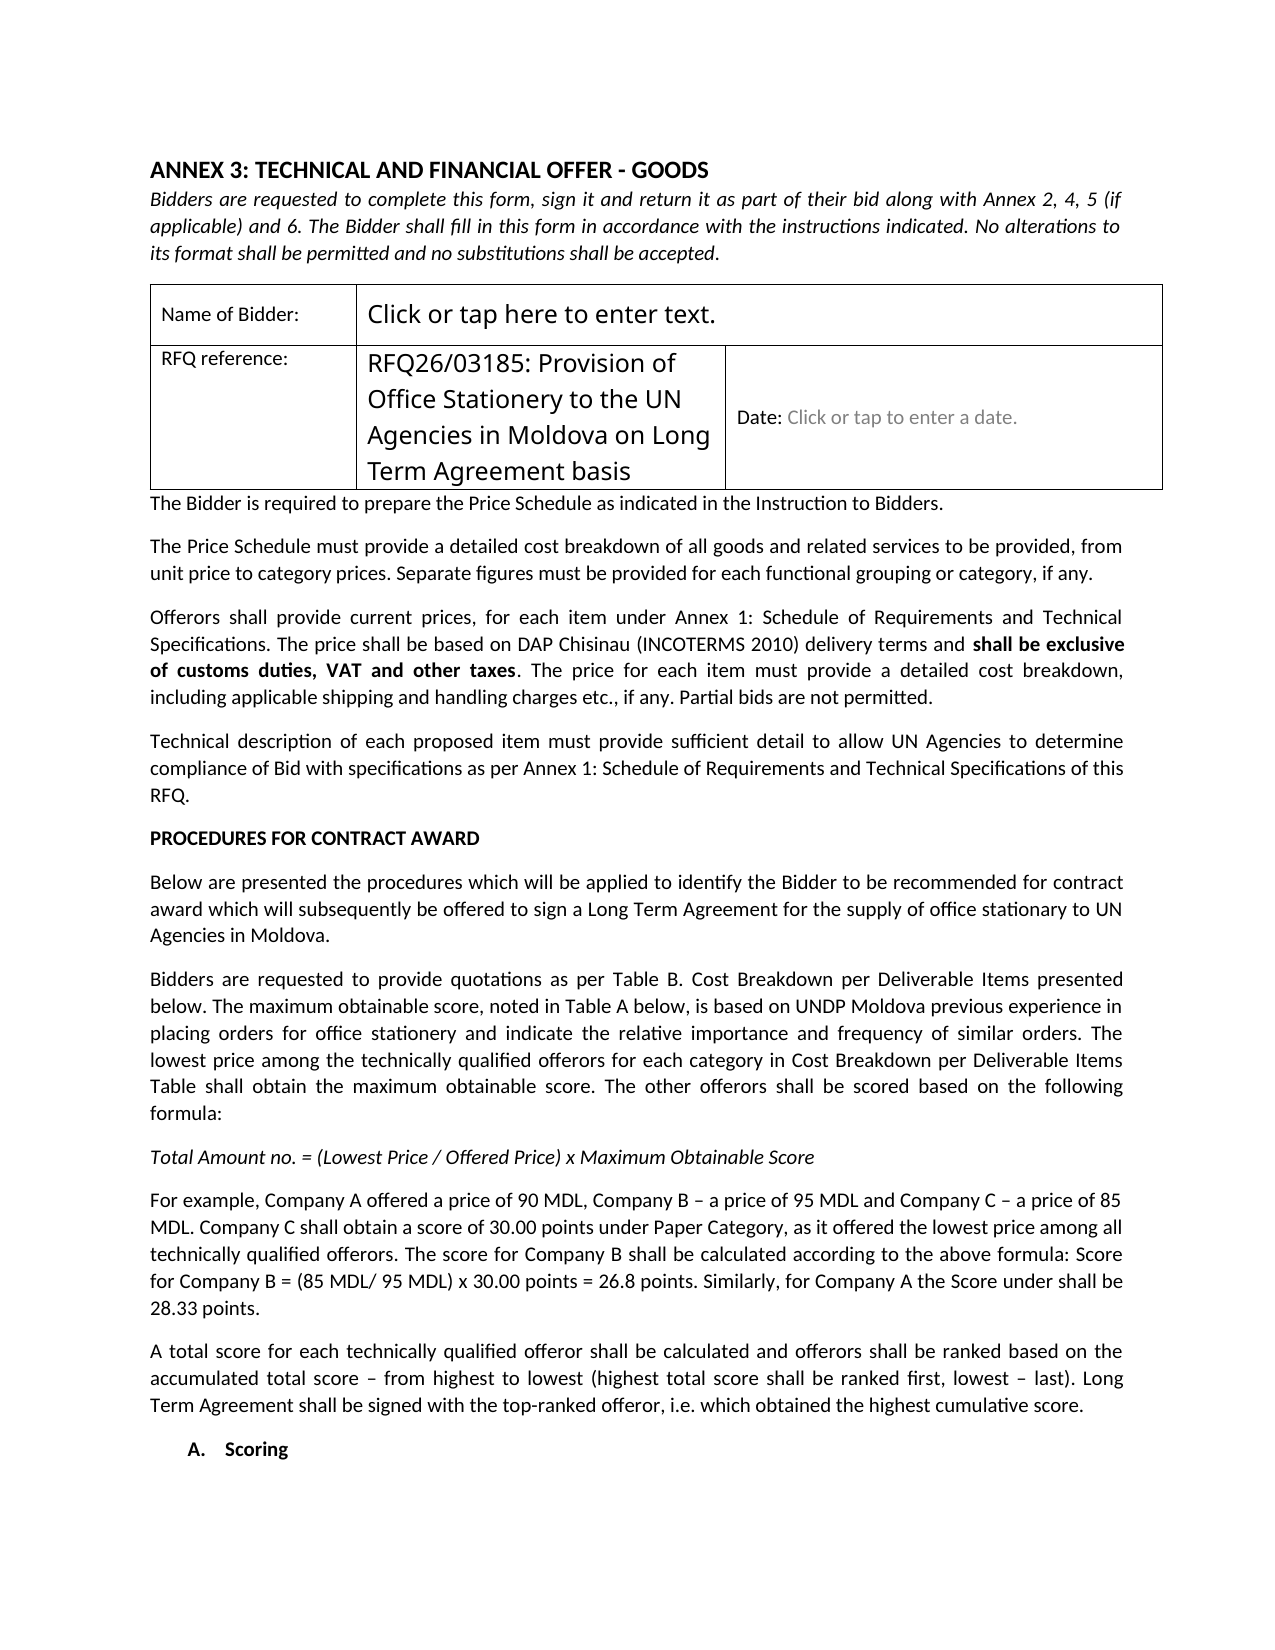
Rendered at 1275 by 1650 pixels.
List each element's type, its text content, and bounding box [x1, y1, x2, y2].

text Technical description of each proposed item must provide sufficient detail to allow UN Agencies to determine compliance of Bid with specifications as per Annex 1: Schedule of Requirements and Technical Specifications of this RFQ. [150, 728, 1125, 807]
text Total Amount no. = (Lowest Price / Offered Price) x Maximum Obtainable Score [150, 1144, 1125, 1169]
text Below are presented the procedures which will be applied to identify the Bidder to be recommended for contract award which will subsequently be offered to sign a Long Term Agreement for the supply of office stationary to UN Agencies in Moldova. [150, 869, 1125, 948]
text The Price Schedule must provide a detailed cost breakdown of all goods and related services to be provided, from unit price to category prices. Separate figures must be provided for each functional grouping or category, if any. [150, 533, 1125, 586]
text For example, Company A offered a price of 90 MDL, Company B – a price of 95 MDL and Company C – a price of 85 MDL. Company C shall obtain a score of 30.00 points under Paper Category, as it offered the lowest price among all technically qualified offerors. The score for Company B shall be calculated according to the above formula: Score for Company B = (85 MDL/ 95 MDL) x 30.00 points = 26.8 points. Similarly, for Company A the Score under shall be 28.33 points. [150, 1188, 1125, 1321]
text Bidders are requested to complete this form, sign it and return it as part of their bid along with Annex 2, 4, 5 (if applicable) and 6. The Bidder shall fill in this form in accordance with the instructions indicated. No alterations to its format shall be permitted and no substitutions shall be accepted. [150, 186, 1125, 266]
text ANNEX 3: TECHNICAL AND FINANCIAL OFFER - GOODS [150, 154, 1125, 185]
list Scoring [187, 1436, 1125, 1461]
text A total score for each technically qualified offeror shall be calculated and offerors shall be ranked based on the accumulated total score – from highest to lowest (highest total score shall be ranked first, lowest – last). Long Term Agreement shall be signed with the top-ranked offeror, i.e. which obtained the highest cumulative score. [150, 1339, 1125, 1418]
table_cell RFQ reference: [151, 346, 356, 489]
text Bidders are requested to provide quotations as per Table B. Cost Breakdown per Deliverable Items presented below. The maximum obtainable score, noted in Table A below, is based on UNDP Moldova previous experience in placing orders for office stationery and indicate the relative importance and frequency of similar orders. The lowest price among the technically qualified offerors for each category in Cost Breakdown per Deliverable Items Table shall obtain the maximum obtainable score. The other offerors shall be scored based on the following formula: [150, 966, 1125, 1126]
table_cell Date: [726, 346, 1162, 489]
text PROCEDURES FOR CONTRACT AWARD [150, 825, 1125, 851]
text Offerors shall provide current prices, for each item under Annex 1: Schedule of Requirements and Technical Specifications. The price shall be based on DAP Chisinau (INCOTERMS 2010) delivery terms and shall be exclusive of customs duties, VAT and other taxes. The price for each item must provide a detailed cost breakdown, including applicable shipping and handling charges etc., if any. Partial bids are not permitted. [150, 604, 1125, 710]
table_header Name of Bidder: [151, 285, 356, 345]
text The Bidder is required to prepare the Price Schedule as indicated in the Instruction to Bidders. [150, 490, 1125, 515]
